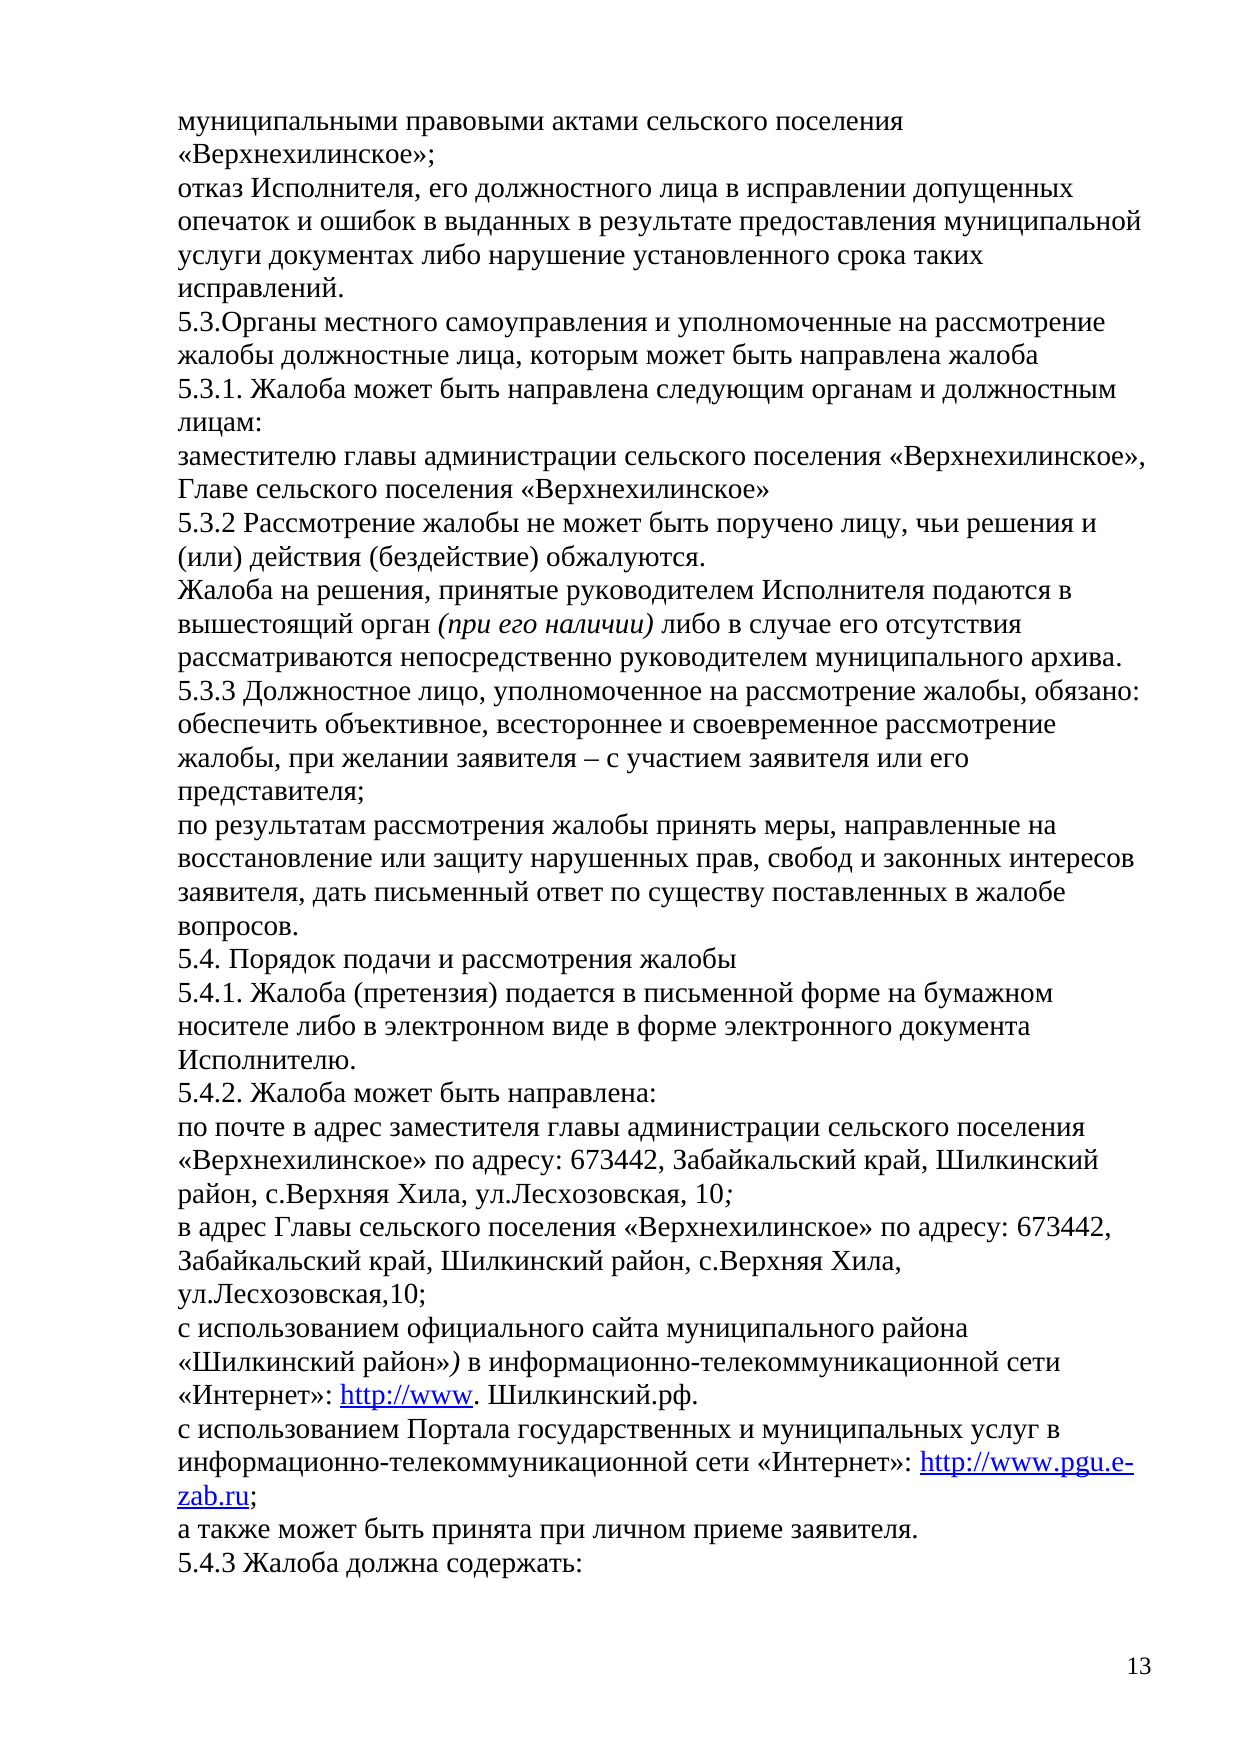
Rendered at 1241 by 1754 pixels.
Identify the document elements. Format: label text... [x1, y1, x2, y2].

text Жалоба на решения, принятые руководителем Исполнителя подаются в вышестоящий орган (при его наличии) либо в случае его отсутствия рассматриваются непосредственно руководителем муниципального архива. [177, 572, 1152, 673]
text по почте в адрес заместителя главы администрации сельского поселения «Верхнехилинское» по адресу: 673442, Забайкальский край, Шилкинский район, с.Верхняя Хила, ул.Лесхозовская, 10; [177, 1109, 1152, 1209]
text с использованием Портала государственных и муниципальных услуг в информационно-телекоммуникационной сети «Интернет»: http://www.pgu.e-zab.ru; [177, 1411, 1152, 1511]
text 5.4.3 Жалоба должна содержать: [177, 1545, 1152, 1578]
text 5.3.2 Рассмотрение жалобы не может быть поручено лицу, чьи решения и (или) действия (бездействие) обжалуются. [177, 505, 1152, 572]
text обеспечить объективное, всестороннее и своевременное рассмотрение жалобы, при желании заявителя – с участием заявителя или его представителя; [177, 706, 1152, 807]
text по результатам рассмотрения жалобы принять меры, направленные на восстановление или защиту нарушенных прав, свобод и законных интересов заявителя, дать письменный ответ по существу поставленных в жалобе вопросов. [177, 807, 1152, 941]
text 5.4.1. Жалоба (претензия) подается в письменной форме на бумажном носителе либо в электронном виде в форме электронного документа Исполнителю. [177, 975, 1152, 1075]
text Главе сельского поселения «Верхнехилинское» [177, 472, 1152, 505]
text 5.3.Органы местного самоуправления и уполномоченные на рассмотрение жалобы должностные лица, которым может быть направлена жалоба [177, 304, 1152, 371]
text с использованием официального сайта муниципального района «Шилкинский район») в информационно-телекоммуникационной сети «Интернет»: http://www. Шилкинский.рф. [177, 1310, 1152, 1411]
text 5.3.3 Должностное лицо, уполномоченное на рассмотрение жалобы, обязано: [177, 673, 1152, 706]
text 5.4. Порядок подачи и рассмотрения жалобы [177, 941, 1152, 975]
text 5.3.1. Жалоба может быть направлена следующим органам и должностным лицам: [177, 371, 1152, 438]
text а также может быть принята при личном приеме заявителя. [177, 1511, 1152, 1545]
text отказ Исполнителя, его должностного лица в исправлении допущенных опечаток и ошибок в выданных в результате предоставления муниципальной услуги документах либо нарушение установленного срока таких исправлений. [177, 170, 1152, 304]
text заместителю главы администрации сельского поселения «Верхнехилинское», [177, 438, 1152, 472]
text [177, 103, 1152, 170]
text в адрес Главы сельского поселения «Верхнехилинское» по адресу: 673442, Забайкальский край, Шилкинский район, с.Верхняя Хила, ул.Лесхозовская,10; [177, 1209, 1152, 1310]
text 5.4.2. Жалоба может быть направлена: [177, 1075, 1152, 1109]
